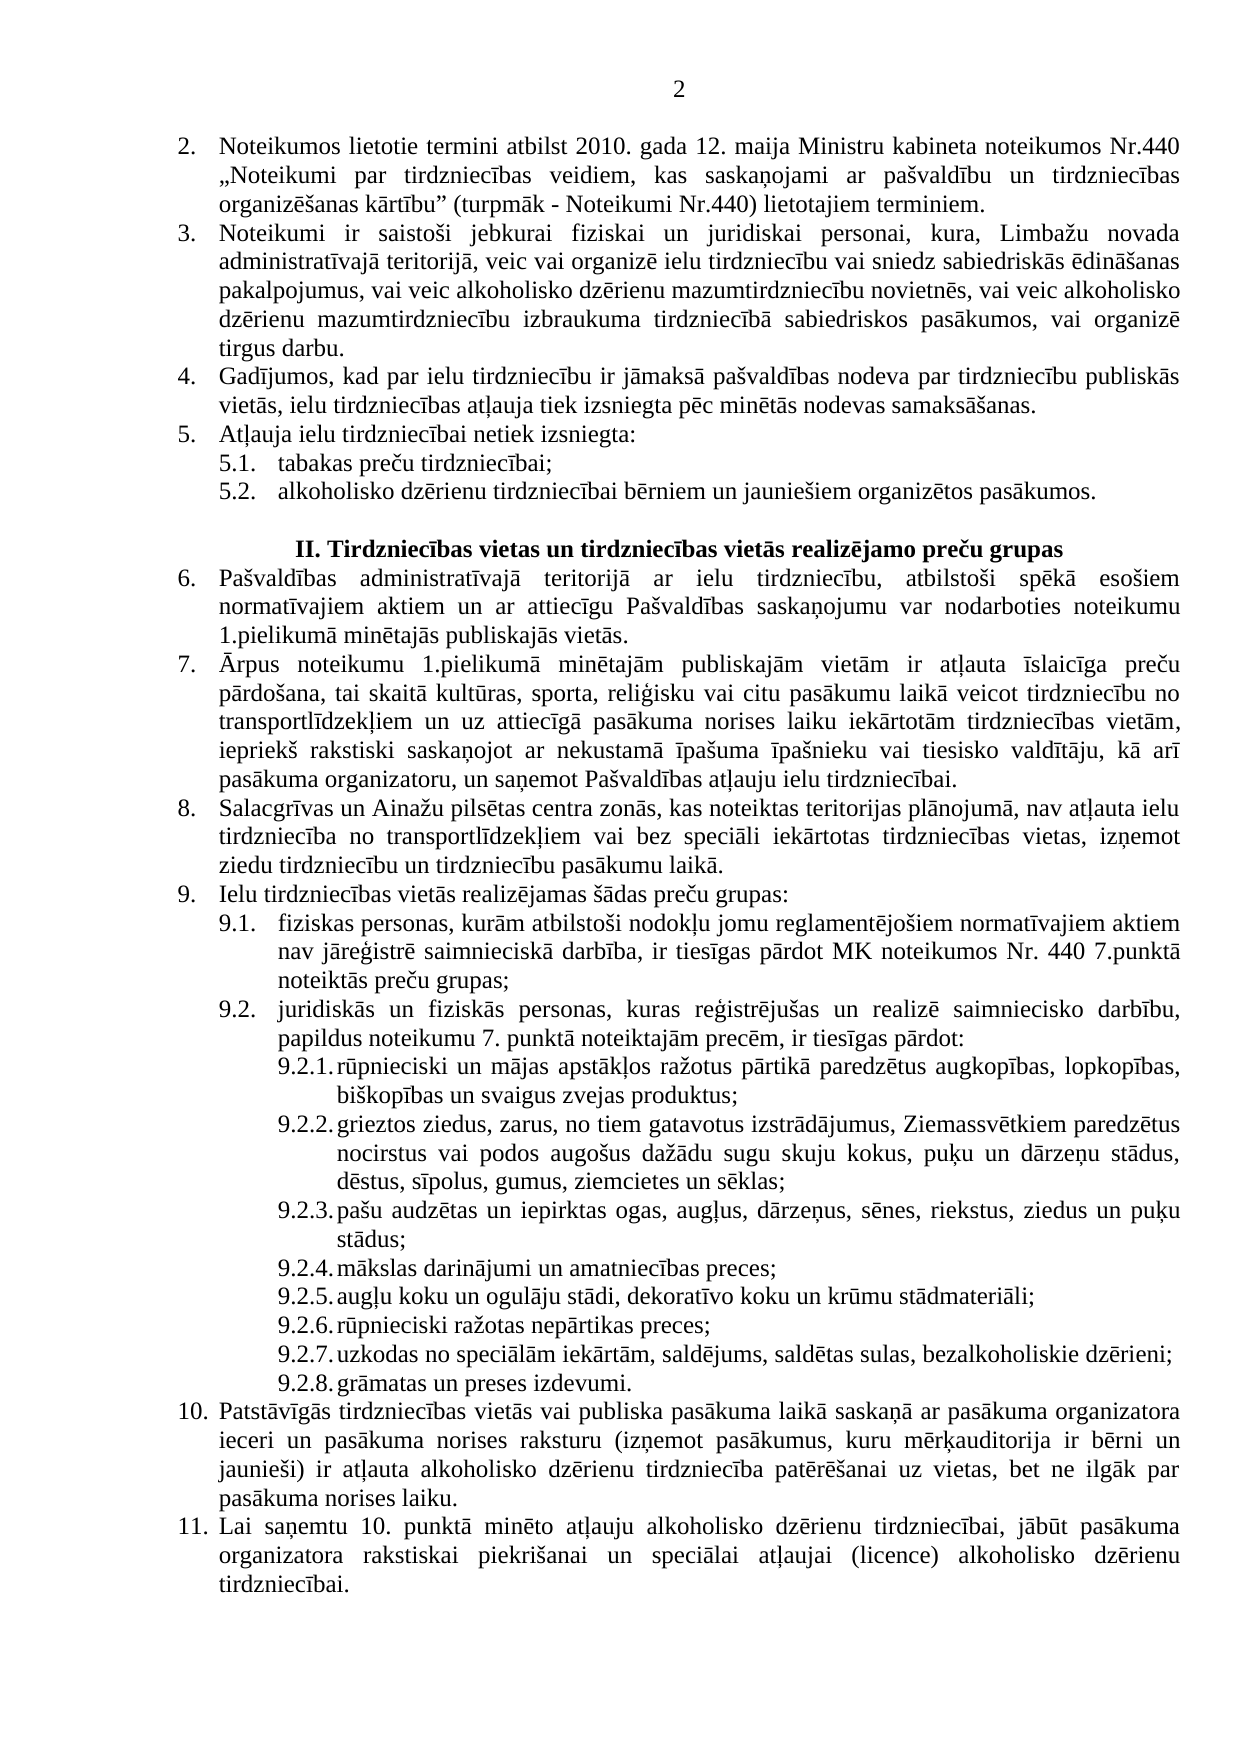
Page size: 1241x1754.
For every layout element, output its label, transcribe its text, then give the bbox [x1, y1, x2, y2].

list Noteikumos lietotie termini atbilst 2010. gada 12. maija Ministru kabineta noteikumos Nr.440 „Noteikumi par tirdzniecības veidiem, kas saskaņojami ar pašvaldību un tirdzniecības organizēšanas kārtību” (turpmāk - Noteikumi Nr.440) lietotajiem terminiem. [177, 131, 1181, 218]
list fiziskas personas, kurām atbilstoši nodokļu jomu reglamentējošiem normatīvajiem aktiem nav jāreģistrē saimnieciskā darbība, ir tiesīgas pārdot MK noteikumos Nr. 440 7.punktā noteiktās preču grupas; [218, 908, 1181, 994]
list Noteikumi ir saistoši jebkurai fiziskai un juridiskai personai, kura, Limbažu novada administratīvajā teritorijā, veic vai organizē ielu tirdzniecību vai sniedz sabiedriskās ēdināšanas pakalpojumus, vai veic alkoholisko dzērienu mazumtirdzniecību novietnēs, vai veic alkoholisko dzērienu mazumtirdzniecību izbraukuma tirdzniecībā sabiedriskos pasākumos, vai organizē tirgus darbu. [177, 218, 1181, 361]
list grieztos ziedus, zarus, no tiem gatavotus izstrādājumus, Ziemassvētkiem paredzētus nocirstus vai podos augošus dažādu sugu skuju kokus, puķu un dārzeņu stādus, dēstus, sīpolus, gumus, ziemcietes un sēklas; [278, 1109, 1181, 1195]
list Ielu tirdzniecības vietās realizējamas šādas preču grupas: [177, 879, 1181, 908]
list Ārpus noteikumu 1.pielikumā minētajām publiskajām vietām ir atļauta īslaicīga preču pārdošana, tai skaitā kultūras, sporta, reliģisku vai citu pasākumu laikā veicot tirdzniecību no transportlīdzekļiem un uz attiecīgā pasākuma norises laiku iekārtotām tirdzniecības vietām, iepriekš rakstiski saskaņojot ar nekustamā īpašuma īpašnieku vai tiesisko valdītāju, kā arī pasākuma organizatoru, un saņemot Pašvaldības atļauju ielu tirdzniecībai. [177, 649, 1181, 793]
list mākslas darinājumi un amatniecības preces; [278, 1253, 1181, 1281]
list Gadījumos, kad par ielu tirdzniecību ir jāmaksā pašvaldības nodeva par tirdzniecību publiskās vietās, ielu tirdzniecības atļauja tiek izsniegta pēc minētās nodevas samaksāšanas. [177, 361, 1181, 419]
text II. Tirdzniecības vietas un tirdzniecības vietās realizējamo preču grupas [177, 534, 1181, 563]
list uzkodas no speciālām iekārtām, saldējums, saldētas sulas, bezalkoholiskie dzērieni; [278, 1339, 1181, 1368]
list rūpnieciski ražotas nepārtikas preces; [278, 1310, 1181, 1339]
list pašu audzētas un iepirktas ogas, augļus, dārzeņus, sēnes, riekstus, ziedus un puķu stādus; [278, 1195, 1181, 1253]
list Salacgrīvas un Ainažu pilsētas centra zonās, kas noteiktas teritorijas plānojumā, nav atļauta ielu tirdzniecība no transportlīdzekļiem vai bez speciāli iekārtotas tirdzniecības vietas, izņemot ziedu tirdzniecību un tirdzniecību pasākumu laikā. [177, 793, 1181, 879]
list tabakas preču tirdzniecībai; [218, 448, 1181, 476]
list rūpnieciski un mājas apstākļos ražotus pārtikā paredzētus augkopības, lopkopības, biškopības un svaigus zvejas produktus; [278, 1051, 1181, 1109]
list Pašvaldības administratīvajā teritorijā ar ielu tirdzniecību, atbilstoši spēkā esošiem normatīvajiem aktiem un ar attiecīgu Pašvaldības saskaņojumu var nodarboties noteikumu 1.pielikumā minētajās publiskajās vietās. [177, 563, 1181, 649]
list Atļauja ielu tirdzniecībai netiek izsniegta: [177, 419, 1181, 448]
list alkoholisko dzērienu tirdzniecībai bērniem un jauniešiem organizētos pasākumos. [218, 476, 1181, 505]
list augļu koku un ogulāju stādi, dekoratīvo koku un krūmu stādmateriāli; [278, 1281, 1181, 1310]
list Lai saņemtu 10. punktā minēto atļauju alkoholisko dzērienu tirdzniecībai, jābūt pasākuma organizatora rakstiskai piekrišanai un speciālai atļaujai (licence) alkoholisko dzērienu tirdzniecībai. [177, 1511, 1181, 1598]
list grāmatas un preses izdevumi. [278, 1368, 1181, 1396]
list juridiskās un fiziskās personas, kuras reģistrējušas un realizē saimniecisko darbību, papildus noteikumu 7. punktā noteiktajām precēm, ir tiesīgas pārdot: [218, 994, 1181, 1051]
list Patstāvīgās tirdzniecības vietās vai publiska pasākuma laikā saskaņā ar pasākuma organizatora ieceri un pasākuma norises raksturu (izņemot pasākumus, kuru mērķauditorija ir bērni un jaunieši) ir atļauta alkoholisko dzērienu tirdzniecība patērēšanai uz vietas, bet ne ilgāk par pasākuma norises laiku. [177, 1396, 1181, 1511]
